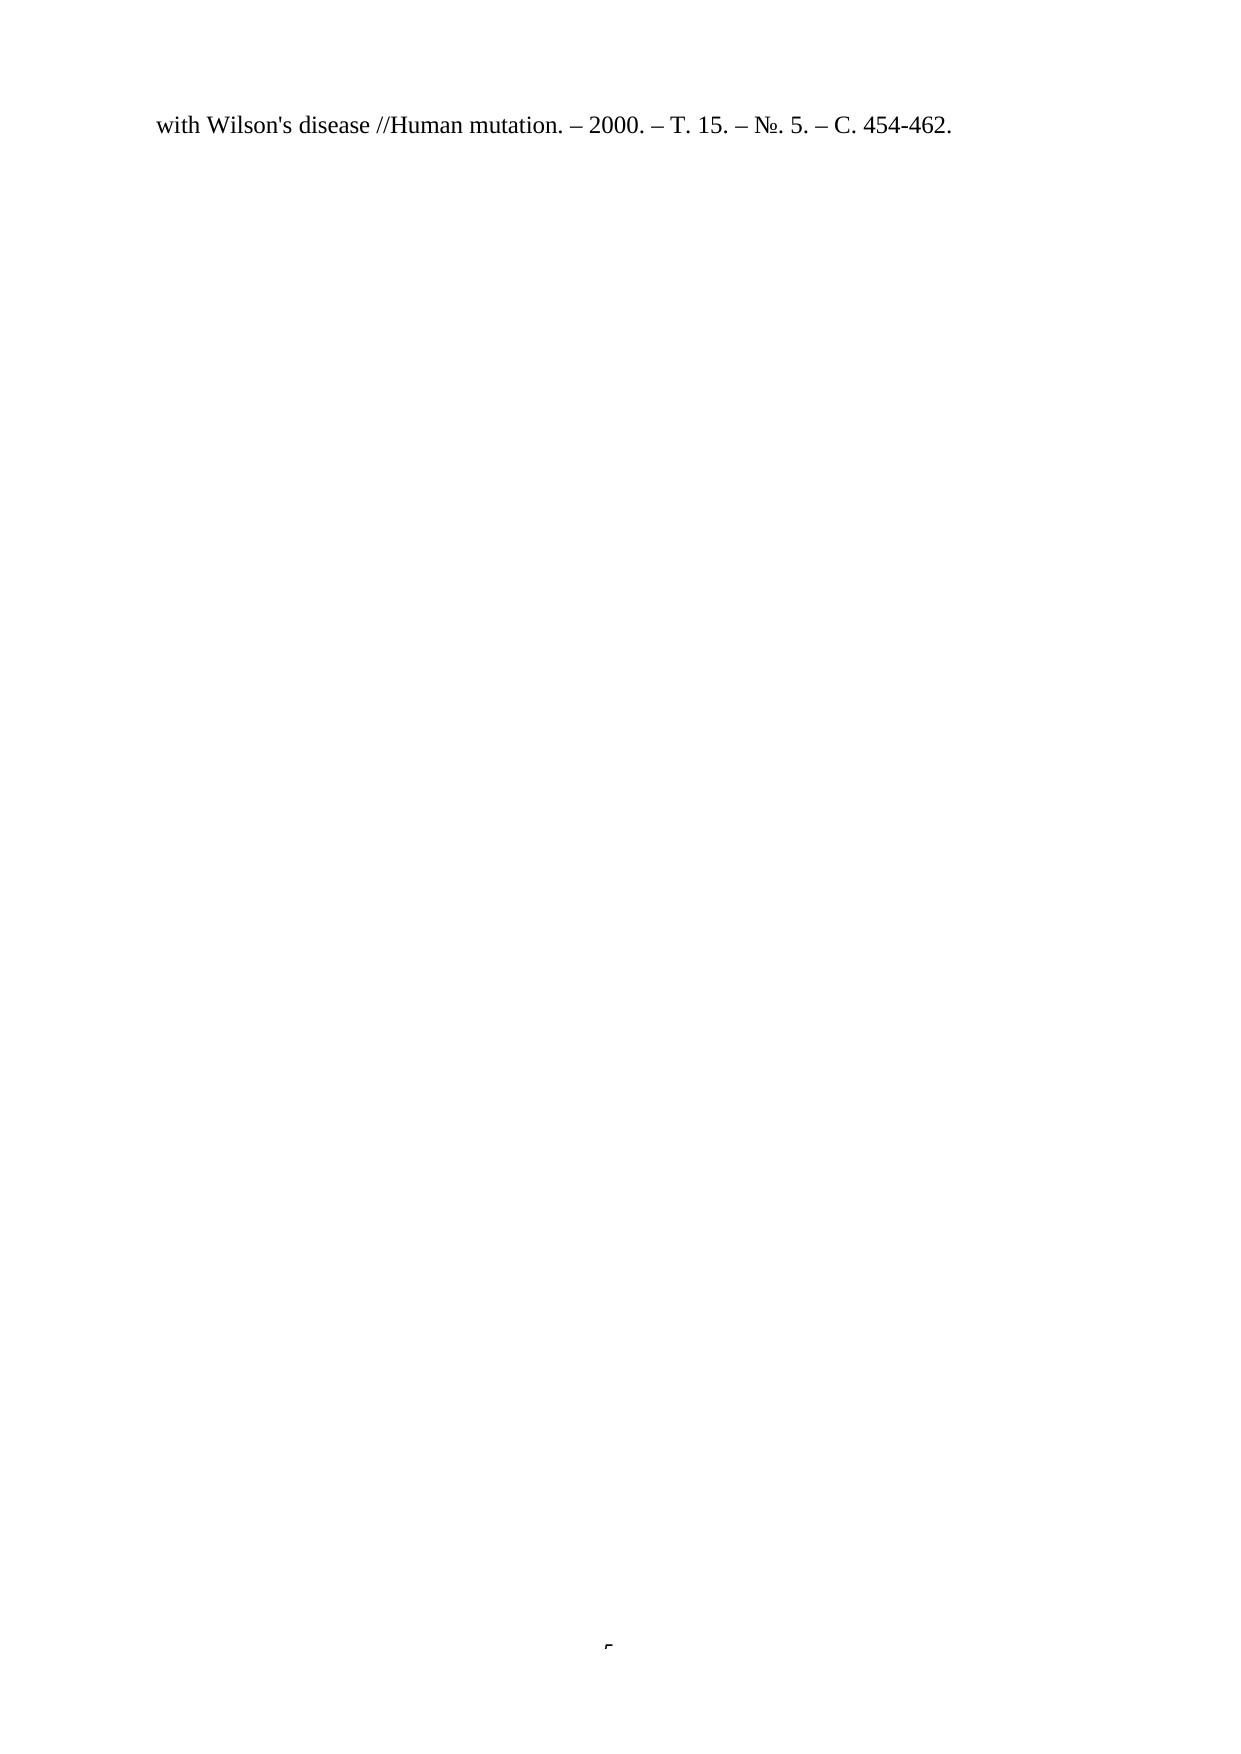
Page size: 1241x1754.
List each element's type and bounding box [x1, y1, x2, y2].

list [118, 110, 1122, 139]
